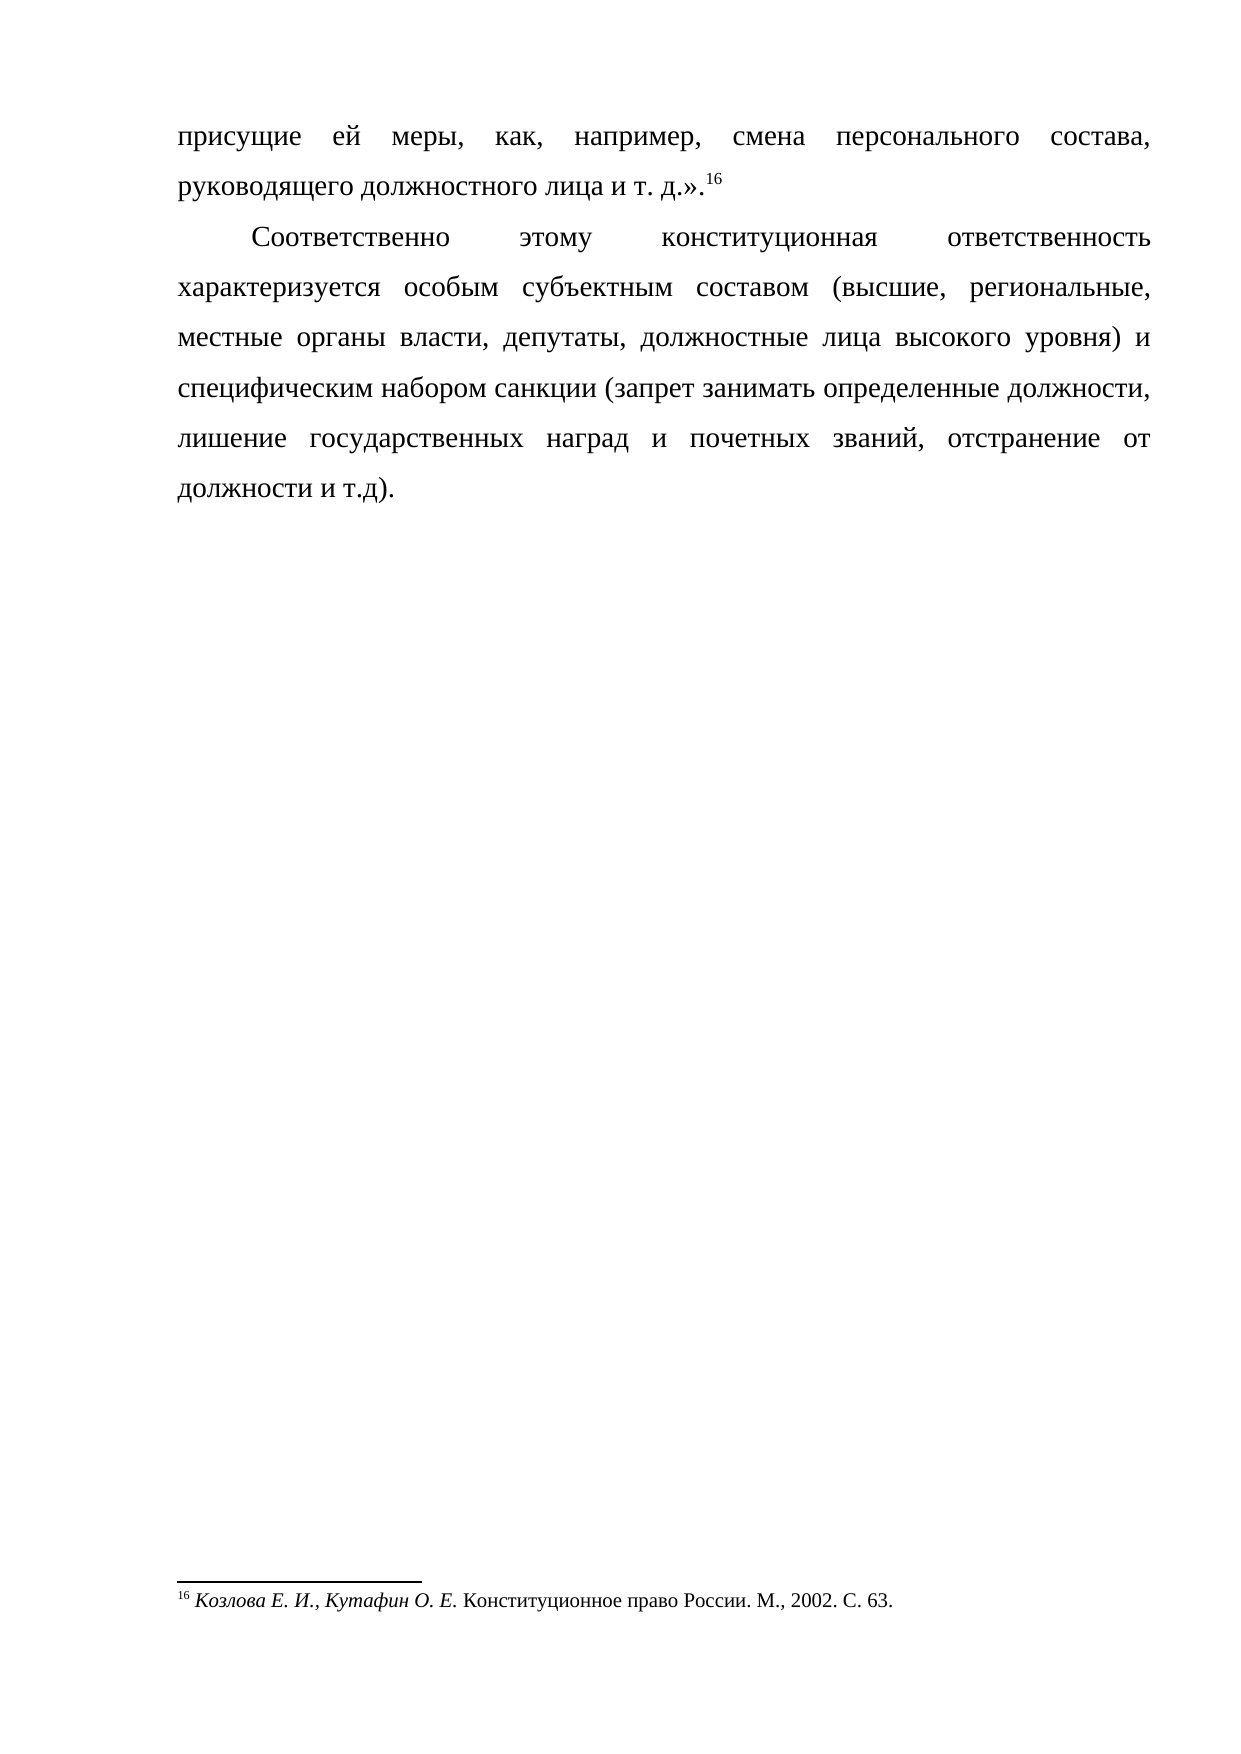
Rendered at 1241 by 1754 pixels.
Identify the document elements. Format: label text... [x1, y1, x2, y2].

text У М.В. Баглая мы находим использование понятий «конституционно-правовая» и «конституционная ответственность», при этом он не проводит между ними различий. «Что же касается собственно конституционно-правовой ответственности, - отмечает М.В. Баглай, - то она предусмотрена нормами самого конституционного права. Эта ответственность не имеет ни материального, ни репрессивного характера. На гражданина, если он не является должностным лицом, эта ответственность не распространяется». Подобная позиция высказана и О.Е. Кутафиным: «...назначение конституционно-правовой ответственности не сводится к наказанию. Ее главная задача — стимулировать позитивную деятельность потенциального субъекта, а если эта деятельность таковой не является, то использовать такие присущие ей меры, как, например, смена персонального состава, руководящего должностного лица и т. д.». [177, 118, 1152, 202]
text Соответственно этому конституционная ответственность характеризуется особым субъектным составом (высшие, региональные, местные органы власти, депутаты, должностные лица высокого уровня) и специфическим набором санкции (запрет занимать определенные должности, лишение государственных наград и почетных званий, отстранение от должности и т.д). [177, 219, 1152, 504]
